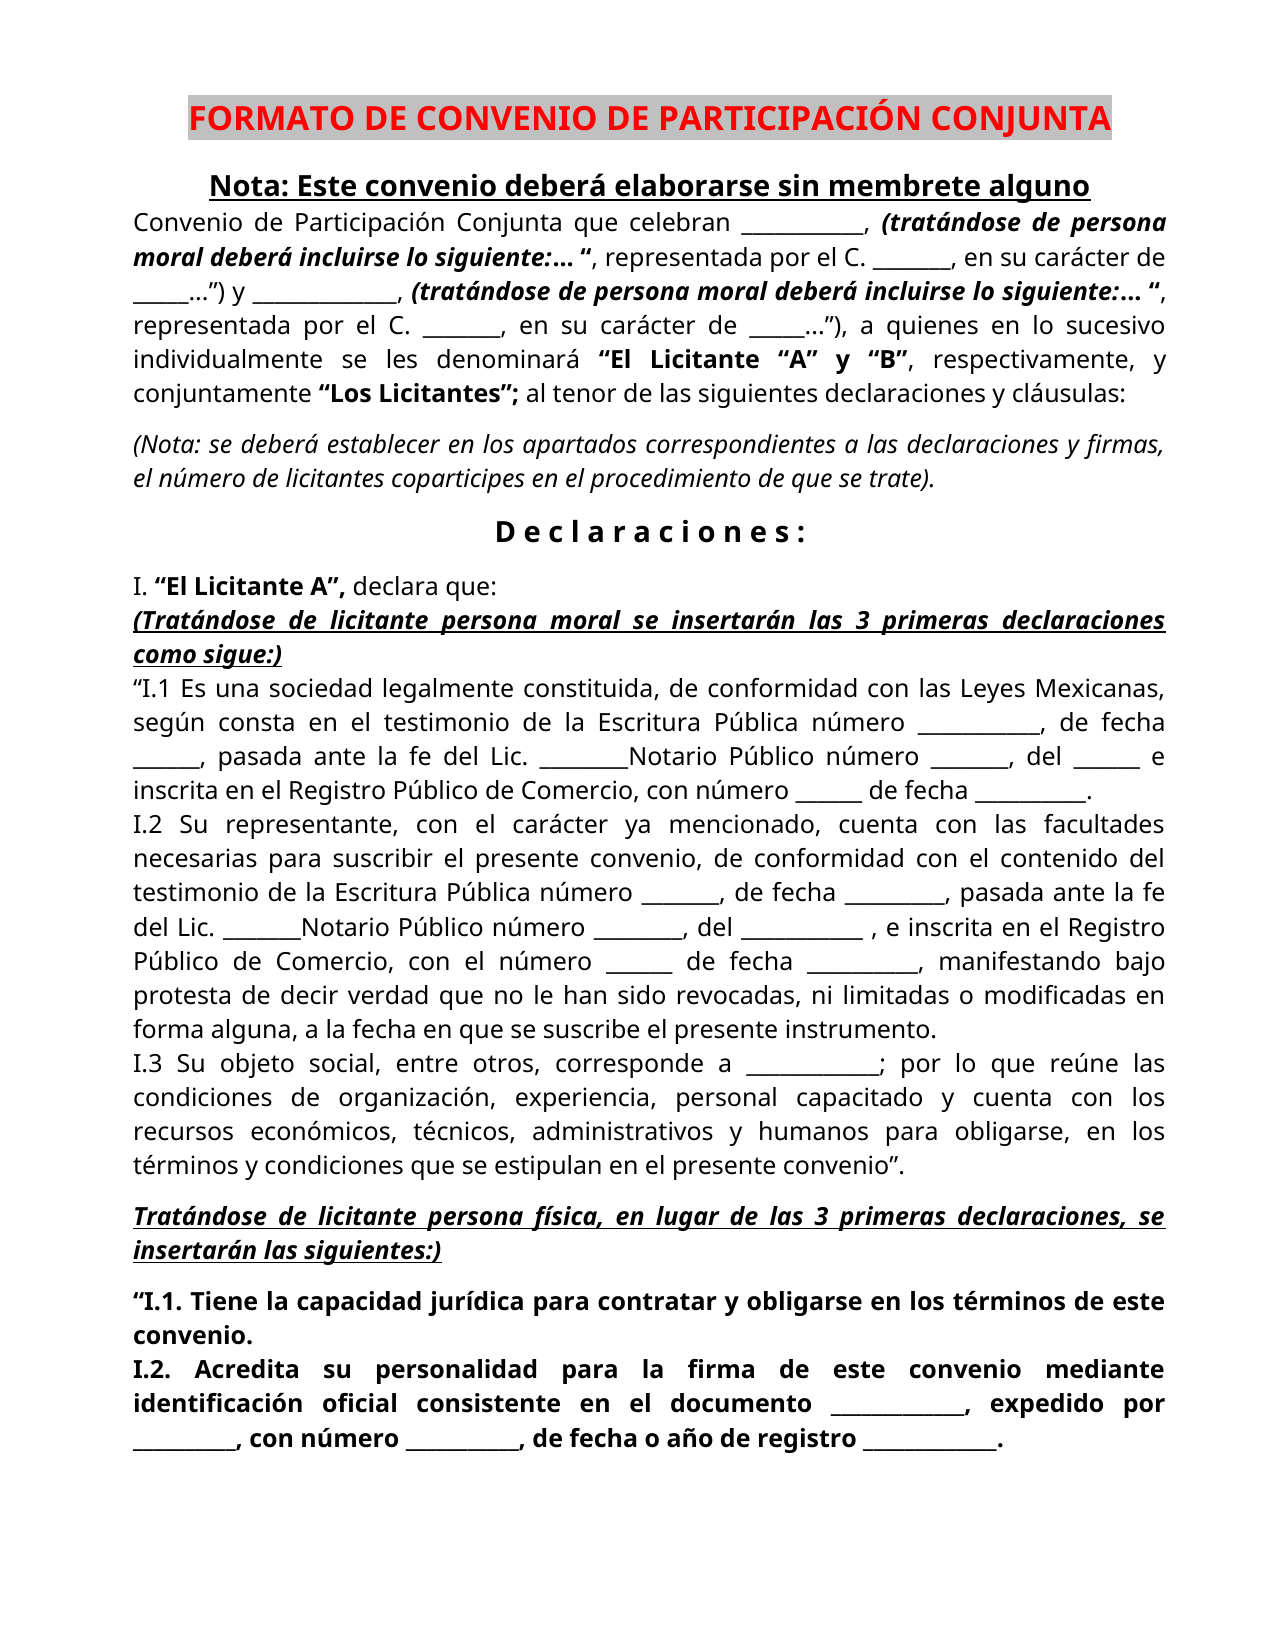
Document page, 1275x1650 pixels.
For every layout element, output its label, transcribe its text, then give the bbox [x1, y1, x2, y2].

text I.2. Acredita su personalidad para la firma de este convenio mediante identificación oficial consistente en el documento _____________, expedido por __________, con número ___________, de fecha o año de registro _____________. [133, 1352, 1167, 1454]
text (Nota: se deberá establecer en los apartados correspondientes a las declaraciones y firmas, el número de licitantes coparticipes en el procedimiento de que se trate). [133, 427, 1167, 495]
text “I.1. Tiene la capacidad jurídica para contratar y obligarse en los términos de este convenio. [133, 1284, 1167, 1352]
text (Tratándose de licitante persona moral se insertarán las 3 primeras declaraciones como sigue:) [133, 603, 1167, 671]
text Tratándose de licitante persona física, en lugar de las 3 primeras declaraciones, se insertarán las siguientes:) [133, 1199, 1167, 1267]
text “I.1 Es una sociedad legalmente constituida, de conformidad con las Leyes Mexicanas, según consta en el testimonio de la Escritura Pública número ___________, de fecha ______, pasada ante la fe del Lic. ________Notario Público número _______, del ______ e inscrita en el Registro Público de Comercio, con número ______ de fecha __________. [133, 671, 1167, 807]
text Convenio de Participación Conjunta que celebran ___________, (tratándose de persona moral deberá incluirse lo siguiente:... “, representada por el C. _______, en su carácter de _____...”) y _____________, (tratándose de persona moral deberá incluirse lo siguiente:... “, representada por el C. _______, en su carácter de _____...”), a quienes en lo sucesivo individualmente se les denominará “El Licitante “A” y “B”, respectivamente, y conjuntamente “Los Licitantes”; al tenor de las siguientes declaraciones y cláusulas: [133, 205, 1167, 409]
text FORMATO DE CONVENIO DE PARTICIPACIÓN CONJUNTA [133, 94, 1167, 140]
text Nota: Este convenio deberá elaborarse sin membrete alguno [133, 165, 1167, 205]
text I.2 Su representante, con el carácter ya mencionado, cuenta con las facultades necesarias para suscribir el presente convenio, de conformidad con el contenido del testimonio de la Escritura Pública número _______, de fecha _________, pasada ante la fe del Lic. _______Notario Público número ________, del ___________ , e inscrita en el Registro Público de Comercio, con el número ______ de fecha __________, manifestando bajo protesta de decir verdad que no le han sido revocadas, ni limitadas o modificadas en forma alguna, a la fecha en que se suscribe el presente instrumento. [133, 807, 1167, 1045]
text D e c l a r a c i o n e s : [133, 512, 1167, 551]
text I.3 Su objeto social, entre otros, corresponde a ____________; por lo que reúne las condiciones de organización, experiencia, personal capacitado y cuenta con los recursos económicos, técnicos, administrativos y humanos para obligarse, en los términos y condiciones que se estipulan en el presente convenio”. [133, 1045, 1167, 1182]
text I. “El Licitante A”, declara que: [133, 568, 1167, 603]
